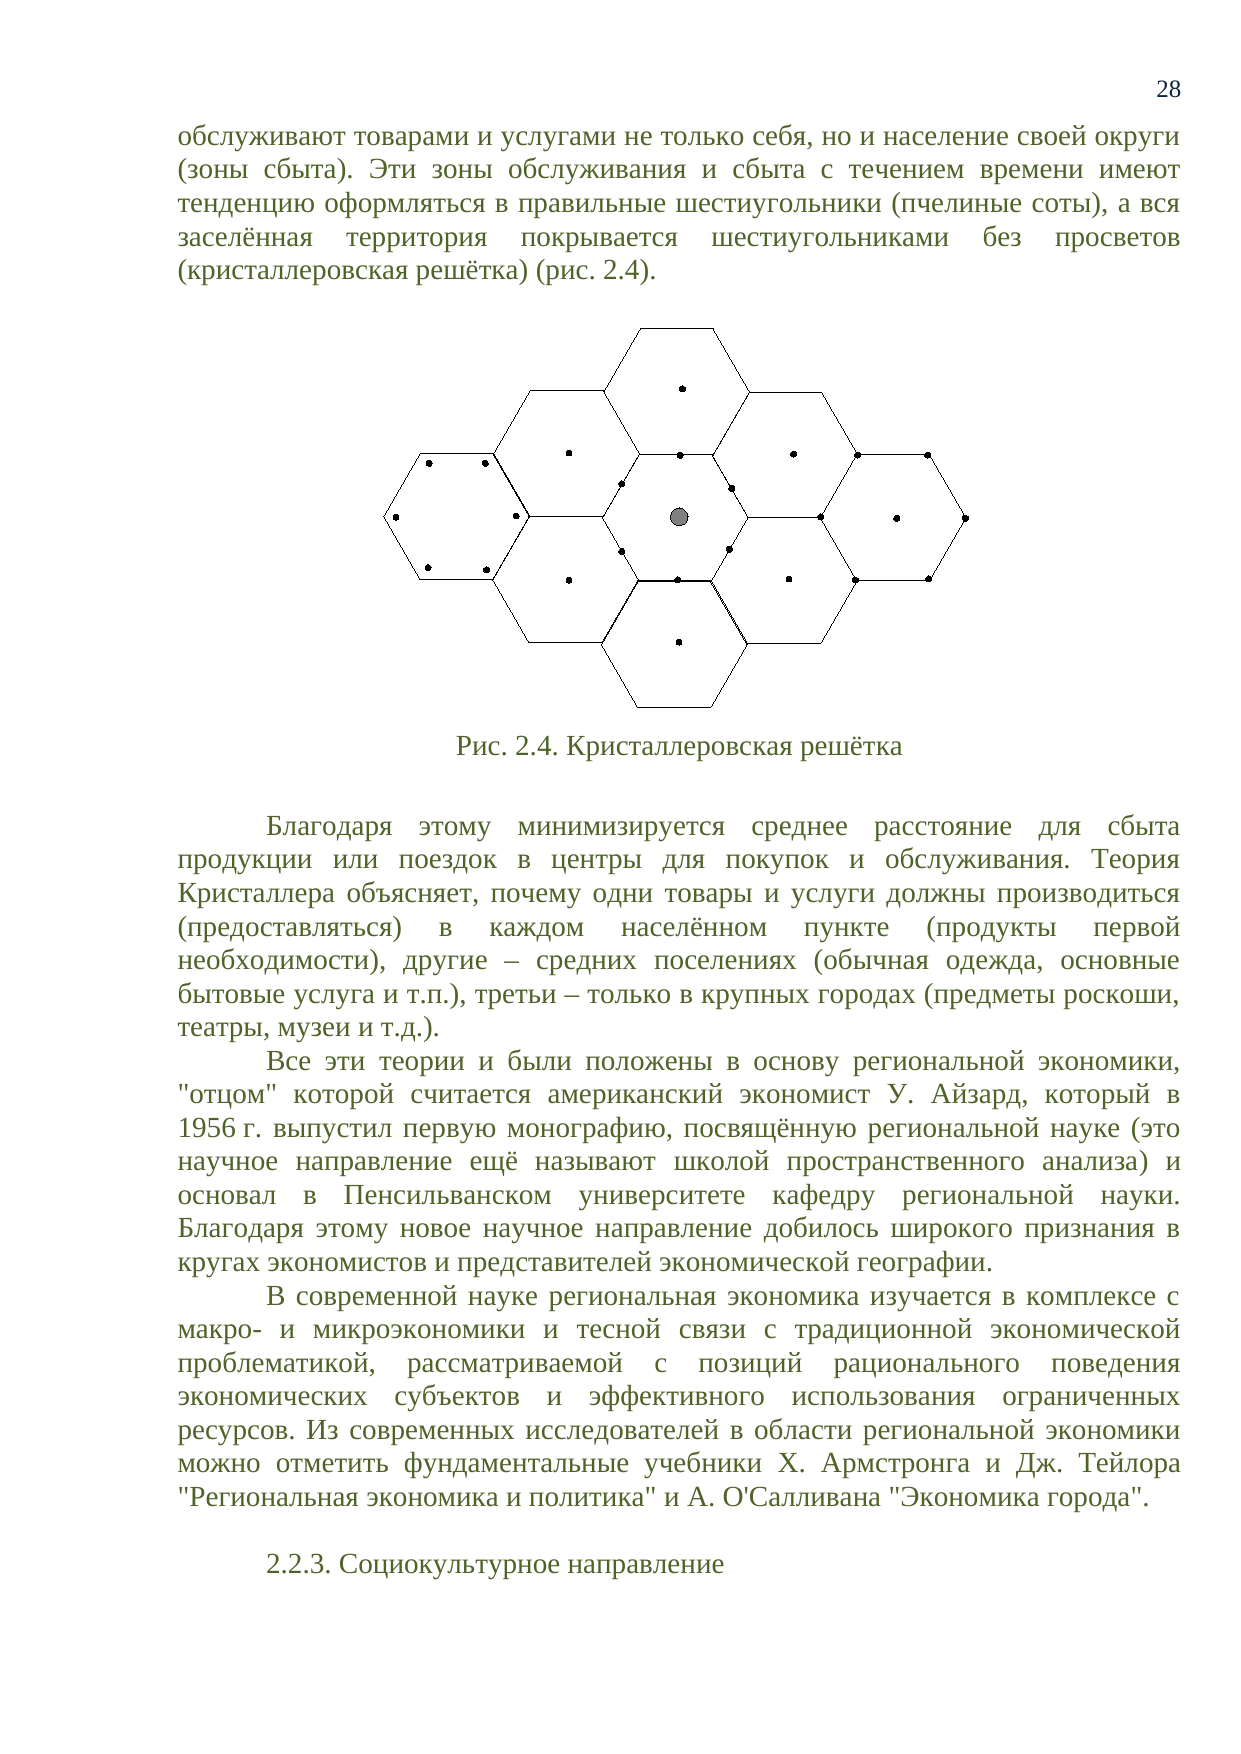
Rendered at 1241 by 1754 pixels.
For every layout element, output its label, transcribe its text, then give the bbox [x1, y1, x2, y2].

text Благодаря этому минимизируется среднее расстояние для сбыта продукции или поездок в центры для покупок и обслуживания. Теория Кристаллера объясняет, почему одни товары и услуги должны производиться (предоставляться) в каждом населённом пункте (продукты первой необходимости), другие – средних поселениях (обычная одежда, основные бытовые услуга и т.п.), третьи – только в крупных городах (предметы роскоши, театры, музеи и т.д.). [177, 808, 1181, 1043]
text Все эти теории и были положены в основу региональной экономики, "отцом" которой считается американский экономист У. Айзард, который в 1956 г. выпустил первую монографию, посвящённую региональной науке (это научное направление ещё называют школой пространственного анализа) и основал в Пенсильванском университете кафедру региональной науки. Благодаря этому новое научное направление добилось широкого признания в кругах экономистов и представителей экономической географии. [177, 1043, 1181, 1278]
text Рис. 2.4. Кристаллеровская решётка [177, 728, 1181, 762]
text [177, 118, 1181, 286]
subtitle 2.2.3. Социокультурное направление [266, 1546, 1181, 1579]
text В современной науке региональная экономика изучается в комплексе с макро- и микроэкономики и тесной связи с традиционной экономической проблематикой, рассматриваемой с позиций рационального поведения экономических субъектов и эффективного использования ограниченных ресурсов. Из современных исследователей в области региональной экономики можно отметить фундаментальные учебники Х. Армстронга и Дж. Тейлора "Региональная экономика и политика" и А. О'Салливана "Экономика города". [177, 1278, 1181, 1512]
